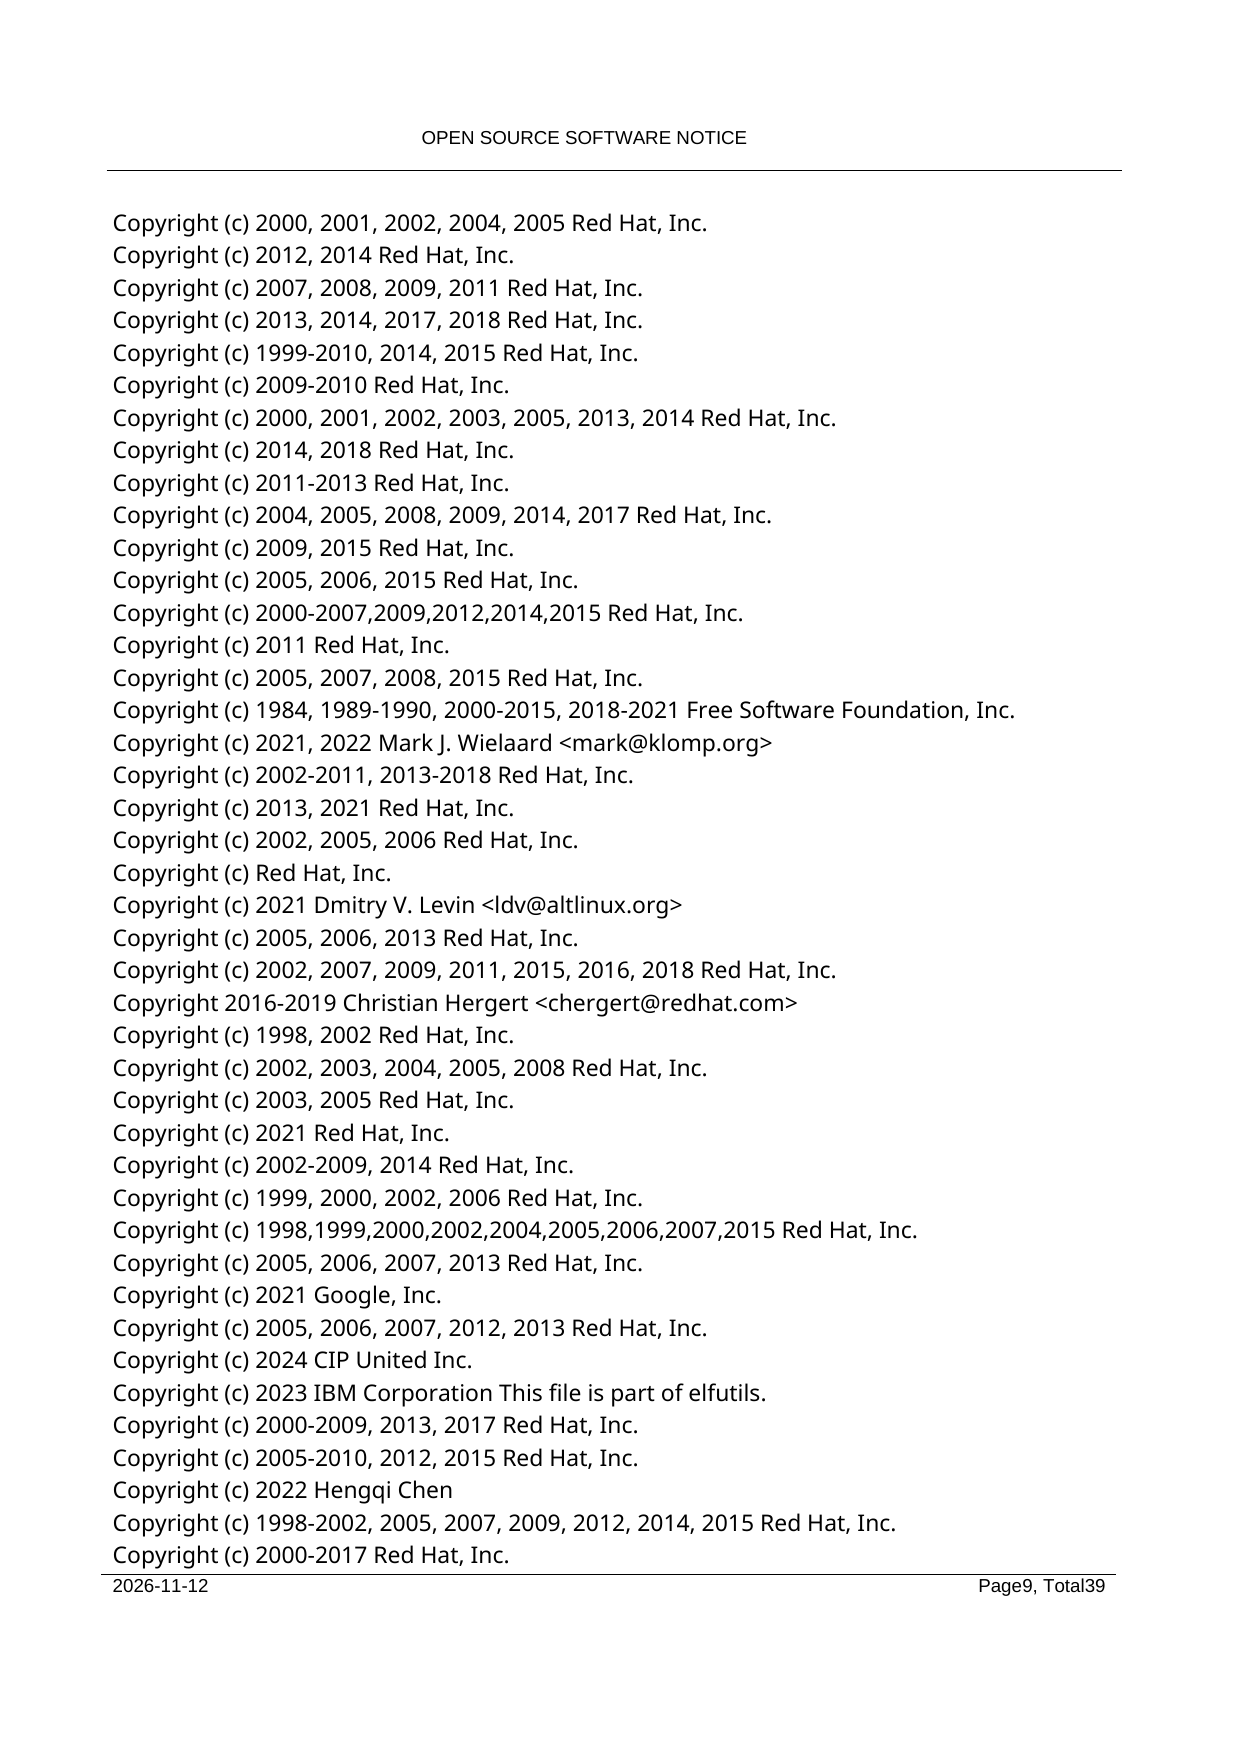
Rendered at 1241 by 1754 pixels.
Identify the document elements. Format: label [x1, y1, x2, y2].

text [112, 206, 1128, 1571]
